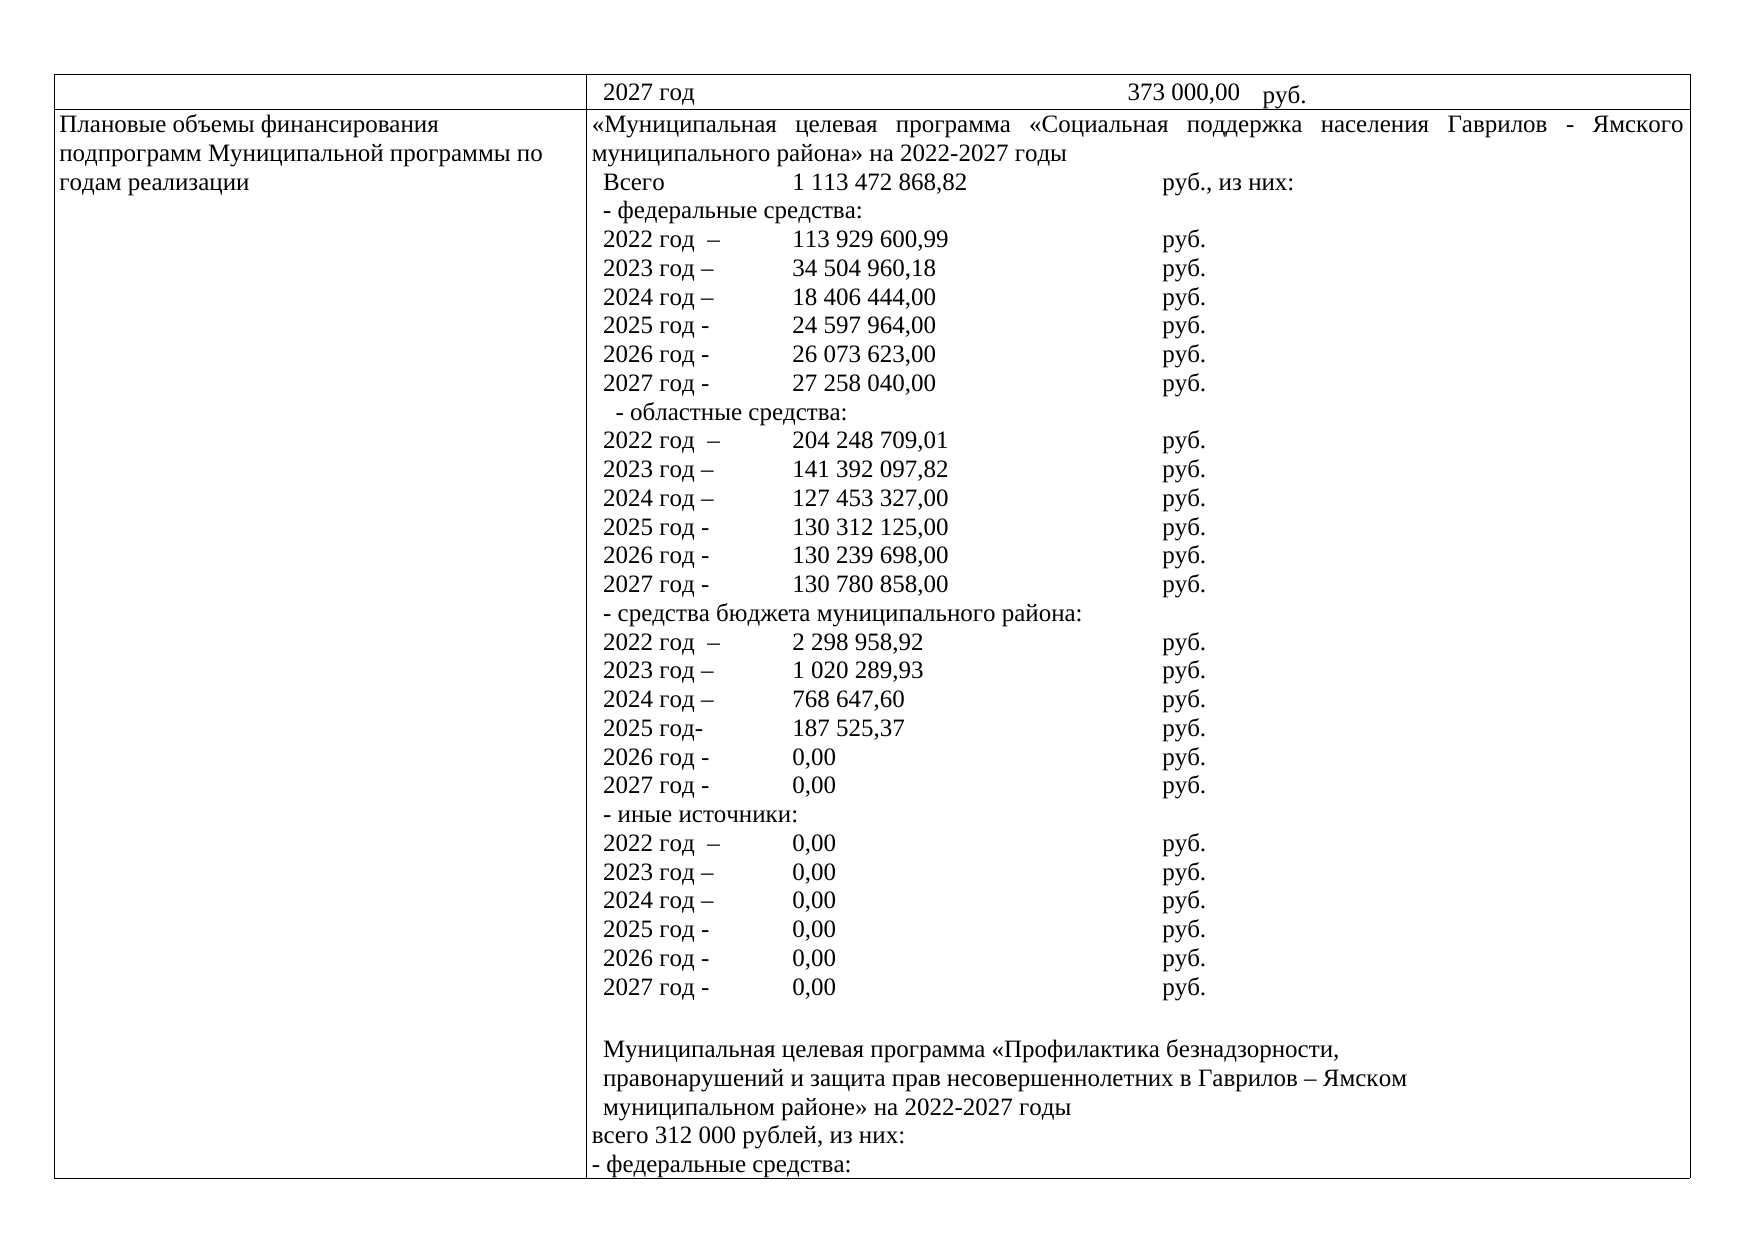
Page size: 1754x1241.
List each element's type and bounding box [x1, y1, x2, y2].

table_cell [587, 110, 1690, 1178]
table_header [55, 75, 586, 109]
table_header [587, 75, 1690, 109]
table_cell [55, 110, 586, 1178]
